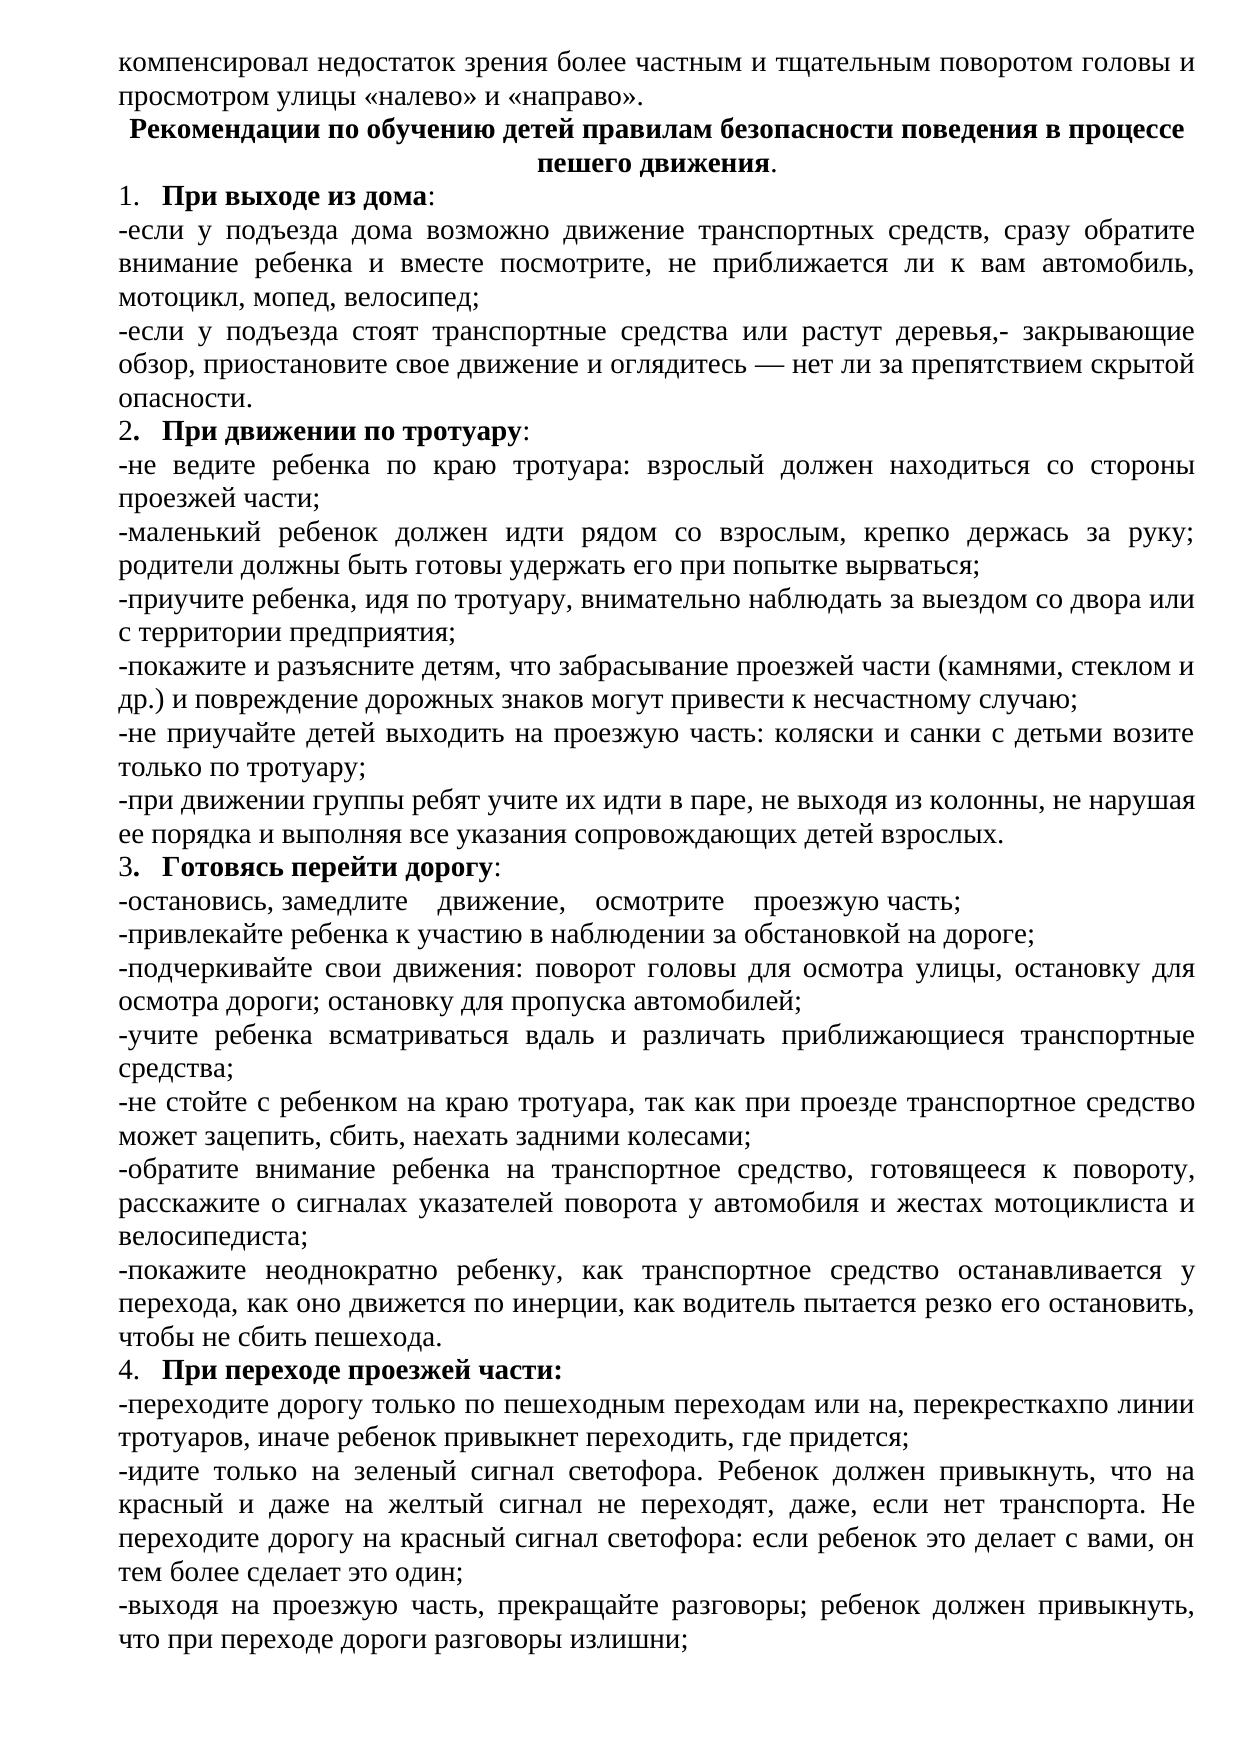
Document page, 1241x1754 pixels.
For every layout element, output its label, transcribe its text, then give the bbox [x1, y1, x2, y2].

text -не стойте с ребенком на краю тротуара, так как при проезде транспортное средство может зацепить, сбить, наехать задними колесами; [118, 1084, 1196, 1151]
text 4. При переходе проезжей части: [118, 1352, 1196, 1386]
text 1. При выходе из дома: [118, 178, 1196, 212]
text -если у подъезда стоят транспортные средства или растут деревья,- закрывающие обзор, приостановите свое движение и оглядитесь — нет ли за препятствием скрытой опасности. [118, 313, 1196, 413]
text -маленький ребенок должен идти рядом со взрослым, крепко держась за руку; родители должны быть готовы удержать его при попытке вырваться; [118, 514, 1196, 581]
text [118, 44, 1196, 111]
text -переходите дорогу только по пешеходным переходам или на, перекресткахпо линии тротуаров, иначе ребенок привыкнет переходить, где придется; [118, 1386, 1196, 1453]
text -остановись, замедлите движение, осмотрите проезжую часть; [118, 883, 1196, 916]
text -подчеркивайте свои движения: поворот головы для осмотра улицы, остановку для осмотра дороги; остановку для пропуска автомобилей; [118, 950, 1196, 1017]
text -учите ребенка всматриваться вдаль и различать приближающиеся транспортные средства; [118, 1017, 1196, 1084]
text -покажите неоднократно ребенку, как транспортное средство останавливается у перехода, как оно движется по инерции, как водитель пытается резко его остановить, чтобы не сбить пешехода. [118, 1252, 1196, 1352]
text 2. При движении по тротуару: [118, 413, 1196, 447]
text -не ведите ребенка по краю тротуара: взрослый должен находиться со стороны проезжей части; [118, 447, 1196, 514]
text -покажите и разъясните детям, что забрасывание проезжей части (камнями, стеклом и др.) и повреждение дорожных знаков могут привести к несчастному случаю; [118, 648, 1196, 715]
text Рекомендации по обучению детей правилам безопасности поведения в процессе пешего движения. [118, 111, 1196, 178]
text -если у подъезда дома возможно движение транспортных средств, сразу обратите внимание ребенка и вместе посмотрите, не приближается ли к вам автомобиль, мотоцикл, мопед, велосипед; [118, 212, 1196, 313]
text -обратите внимание ребенка на транспортное средство, готовящееся к повороту, расскажите о сигналах указателей поворота у автомобиля и жестах мотоциклиста и велосипедиста; [118, 1151, 1196, 1252]
text -при движении группы ребят учите их идти в паре, не выходя из колонны, не нарушая ее порядка и выполняя все указания сопровождающих детей взрослых. [118, 782, 1196, 849]
text 3. Готовясь перейти дорогу: [118, 849, 1196, 883]
text -привлекайте ребенка к участию в наблюдении за обстановкой на дороге; [118, 916, 1196, 950]
text -приучите ребенка, идя по тротуару, внимательно наблюдать за выездом со двора или с территории предприятия; [118, 581, 1196, 648]
text -идите только на зеленый сигнал светофора. Ребенок должен привыкнуть, что на красный и даже на желтый сигнал не переходят, даже, если нет транспорта. Не переходите дорогу на красный сигнал светофора: если ребенок это делает с вами, он тем более сделает это один; [118, 1453, 1196, 1587]
text -выходя на проезжую часть, прекращайте разговоры; ребенок должен привыкнуть, что при переходе дороги разговоры излишни; [118, 1587, 1196, 1654]
text -не приучайте детей выходить на проезжую часть: коляски и санки с детьми возите только по тротуару; [118, 715, 1196, 782]
